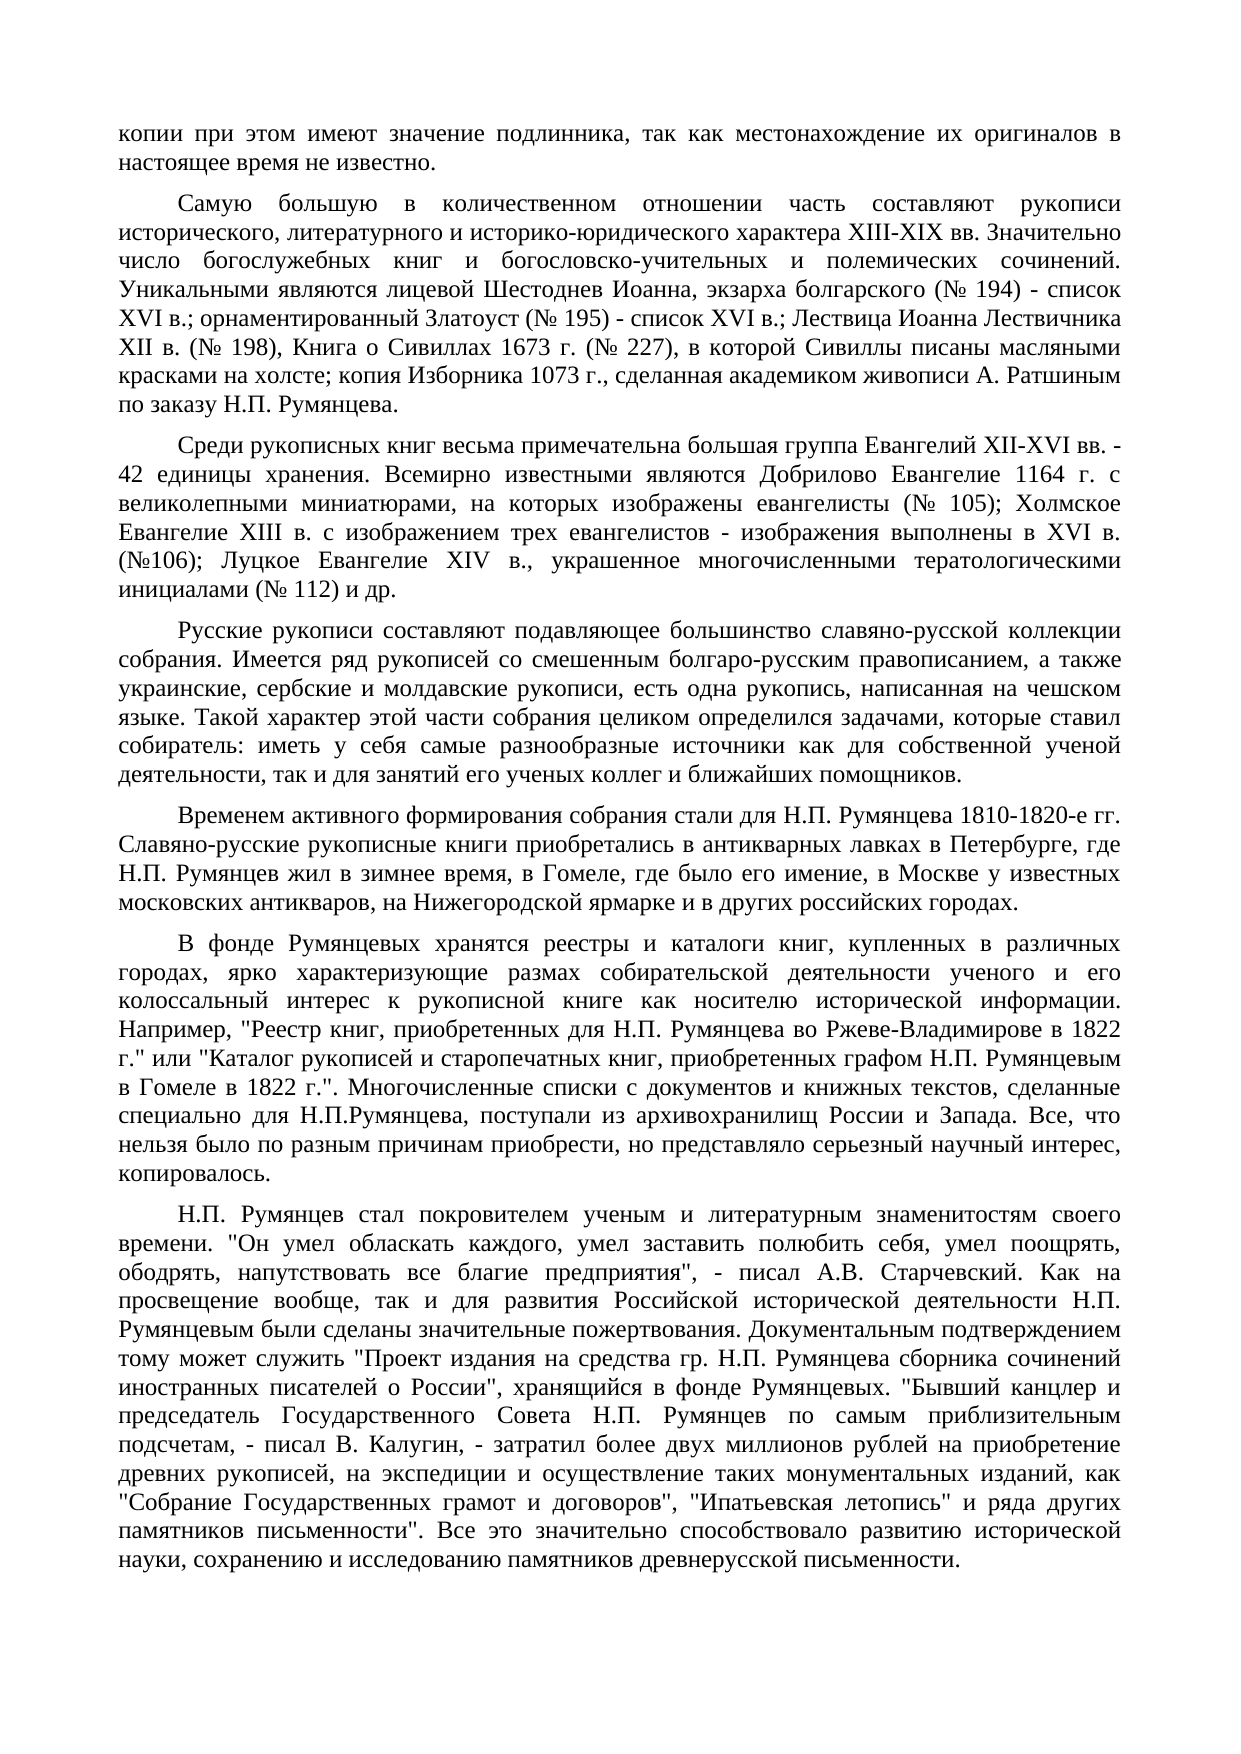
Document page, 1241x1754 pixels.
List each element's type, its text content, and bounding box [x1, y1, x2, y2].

text Временем активного формирования собрания стали для Н.П. Румянцева 1810-1820-е гг. Славяно-русские рукописные книги приобретались в антикварных лавках в Петербурге, где Н.П. Румянцев жил в зимнее время, в Гомеле, где было его имение, в Москве у известных московских антикваров, на Нижегородской ярмарке и в других российских городах. [118, 801, 1122, 916]
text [118, 118, 1122, 176]
text Русские рукописи составляют подавляющее большинство славяно-русской коллекции собрания. Имеется ряд рукописей со смешенным болгаро-русским правописанием, а также украинские, сербские и молдавские рукописи, есть одна рукопись, написанная на чешском языке. Такой характер этой части собрания целиком определился задачами, которые ставил собиратель: иметь у себя самые разнообразные источники как для собственной ученой деятельности, так и для занятий его ученых коллег и ближайших помощников. [118, 616, 1122, 788]
text Среди рукописных книг весьма примечательна большая группа Евангелий XII-ХVI вв. - 42 единицы хранения. Всемирно известными являются Добрилово Евангелие 1164 г. с великолепными миниатюрами, на которых изображены евангелисты (№ 105); Холмское Евангелие XIII в. с изображением трех евангелистов - изображения выполнены в XVI в. (№106); Луцкое Евангелие XIV в., украшенное многочисленными тератологическими инициалами (№ 112) и др. [118, 431, 1122, 603]
text Самую большую в количественном отношении часть составляют рукописи исторического, литературного и историко-юридического характера XIII-XIX вв. Значительно число богослужебных книг и богословско-учительных и полемических сочинений. Уникальными являются лицевой Шестоднев Иоанна, экзарха болгарского (№ 194) - список ХVI в.; орнаментированный Златоуст (№ 195) - список ХVI в.; Лествица Иоанна Лествичника XII в. (№ 198), Книга о Сивиллах 1673 г. (№ 227), в которой Сивиллы писаны масляными красками на холсте; копия Изборника 1073 г., сделанная академиком живописи А. Ратшиным по заказу Н.П. Румянцева. [118, 188, 1122, 418]
text Н.П. Румянцев стал покровителем ученым и литературным знаменитостям своего времени. "Он умел обласкать каждого, умел заставить полюбить себя, умел поощрять, ободрять, напутствовать все благие предприятия", - писал А.В. Старчевский. Как на просвещение вообще, так и для развития Российской исторической деятельности Н.П. Румянцевым были сделаны значительные пожертвования. Документальным подтверждением тому может служить "Проект издания на средства гр. Н.П. Румянцева сборника сочинений иностранных писателей о России", хранящийся в фонде Румянцевых. "Бывший канцлер и председатель Государственного Совета Н.П. Румянцев по самым приблизительным подсчетам, - писал В. Калугин, - затратил более двух миллионов рублей на приобретение древних рукописей, на экспедиции и осуществление таких монументальных изданий, как "Собрание Государственных грамот и договоров", "Ипатьевская летопись" и ряда других памятников письменности". Все это значительно способствовало развитию исторической науки, сохранению и исследованию памятников древнерусской письменности. [118, 1199, 1122, 1573]
text В фонде Румянцевых хранятся реестры и каталоги книг, купленных в различных городах, ярко характеризующие размах собирательской деятельности ученого и его колоссальный интерес к рукописной книге как носителю исторической информации. Например, "Реестр книг, приобретенных для Н.П. Румянцева во Ржеве-Владимирове в 1822 г." или "Каталог рукописей и старопечатных книг, приобретенных графом Н.П. Румянцевым в Гомеле в 1822 г.". Многочисленные списки с документов и книжных текстов, сделанные специально для Н.П.Румянцева, поступали из архивохранилищ России и Запада. Все, что нельзя было по разным причинам приобрести, но представляло серьезный научный интерес, копировалось. [118, 928, 1122, 1187]
